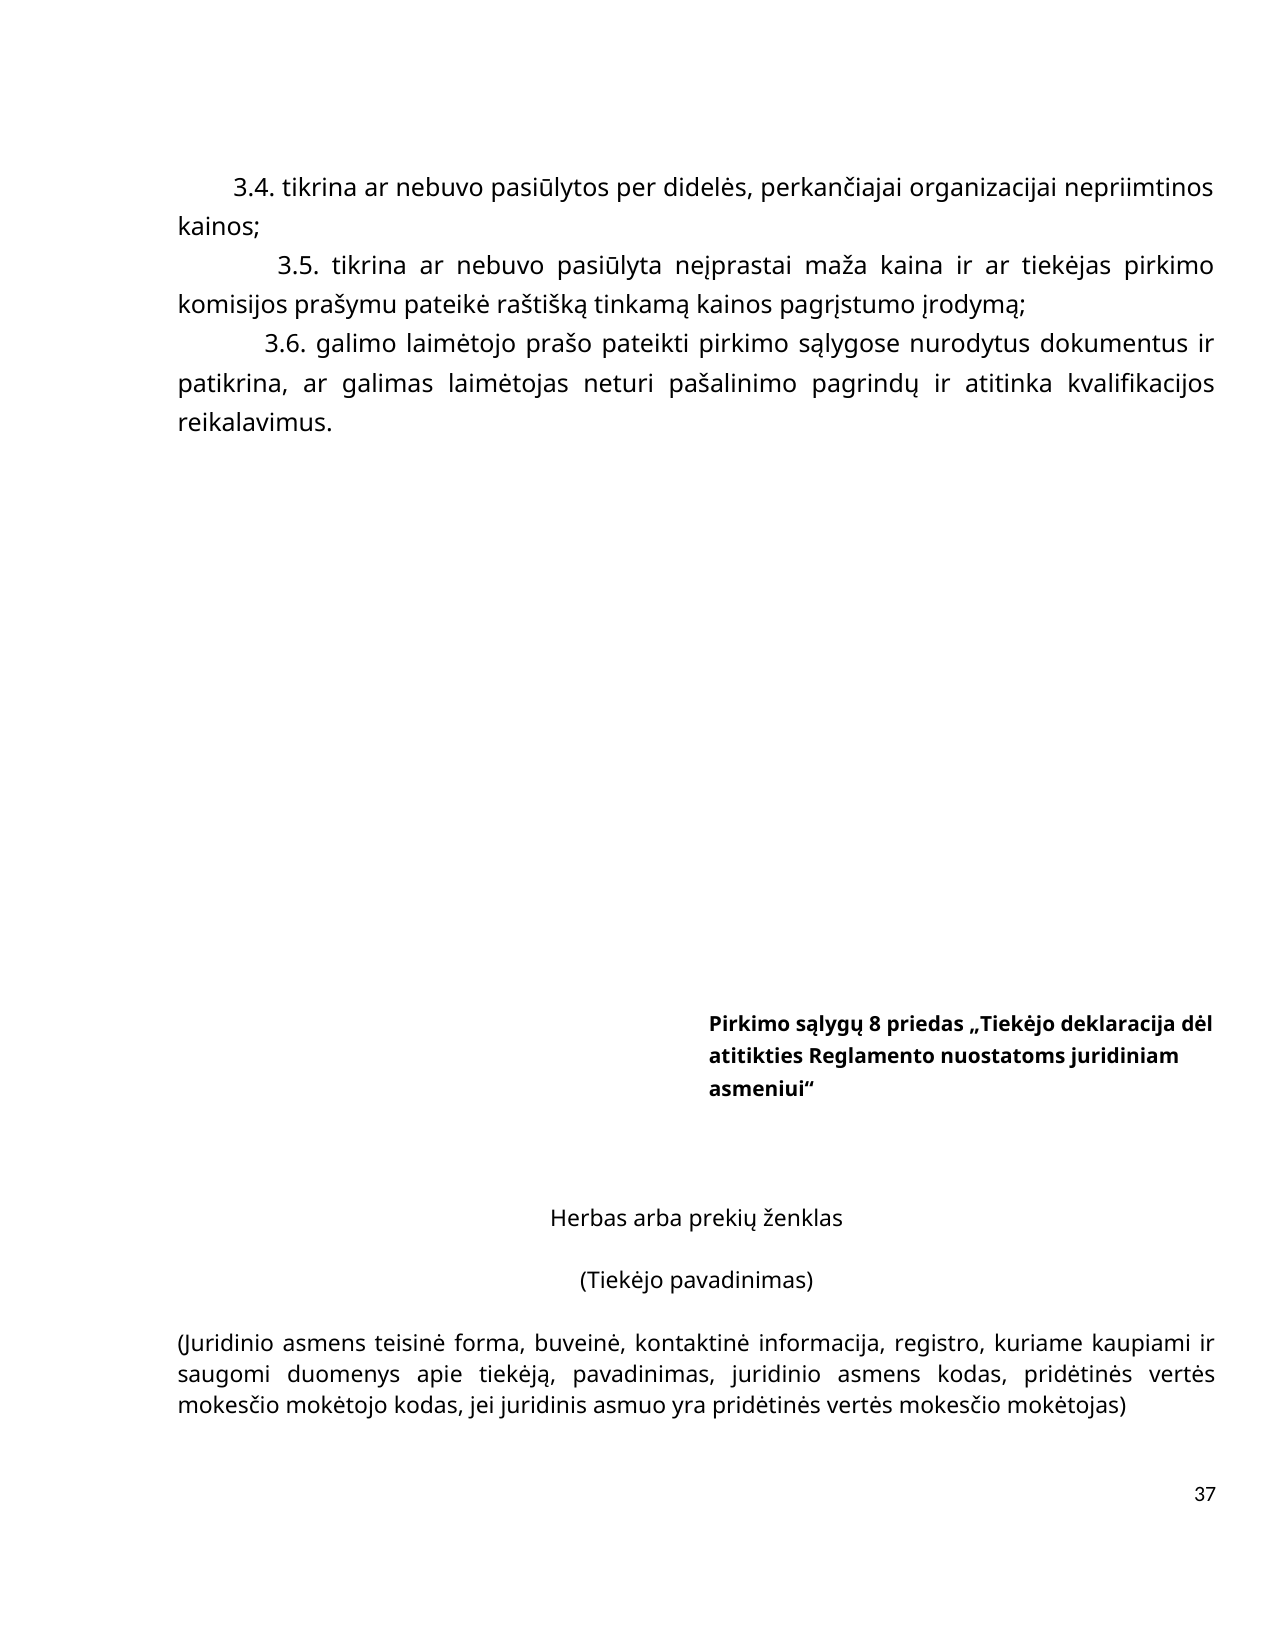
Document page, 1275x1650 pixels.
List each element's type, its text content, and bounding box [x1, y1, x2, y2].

text 3.5. tikrina ar nebuvo pasiūlyta neįprastai maža kaina ir ar tiekėjas pirkimo komisijos prašymu pateikė raštišką tinkamą kainos pagrįstumo įrodymą; [177, 248, 1216, 321]
subtitle Pirkimo sąlygų 8 priedas „Tiekėjo deklaracija dėl atitikties Reglamento nuostatoms juridiniam asmeniui“ [709, 1009, 1216, 1102]
list 3.6. galimo laimėtojo prašo pateikti pirkimo sąlygose nurodytus dokumentus ir patikrina, ar galimas laimėtojas neturi pašalinimo pagrindų ir atitinka kvalifikacijos reikalavimus. [177, 326, 1216, 438]
text (Juridinio asmens teisinė forma, buveinė, kontaktinė informacija, registro, kuriame kaupiami ir saugomi duomenys apie tiekėją, pavadinimas, juridinio asmens kodas, pridėtinės vertės mokesčio mokėtojo kodas, jei juridinis asmuo yra pridėtinės vertės mokesčio mokėtojas) [177, 1326, 1216, 1420]
text Herbas arba prekių ženklas [177, 1201, 1216, 1233]
text 3.4. tikrina ar nebuvo pasiūlytos per didelės, perkančiajai organizacijai nepriimtinos kainos; [177, 169, 1216, 243]
text (Tiekėjo pavadinimas) [177, 1264, 1216, 1295]
